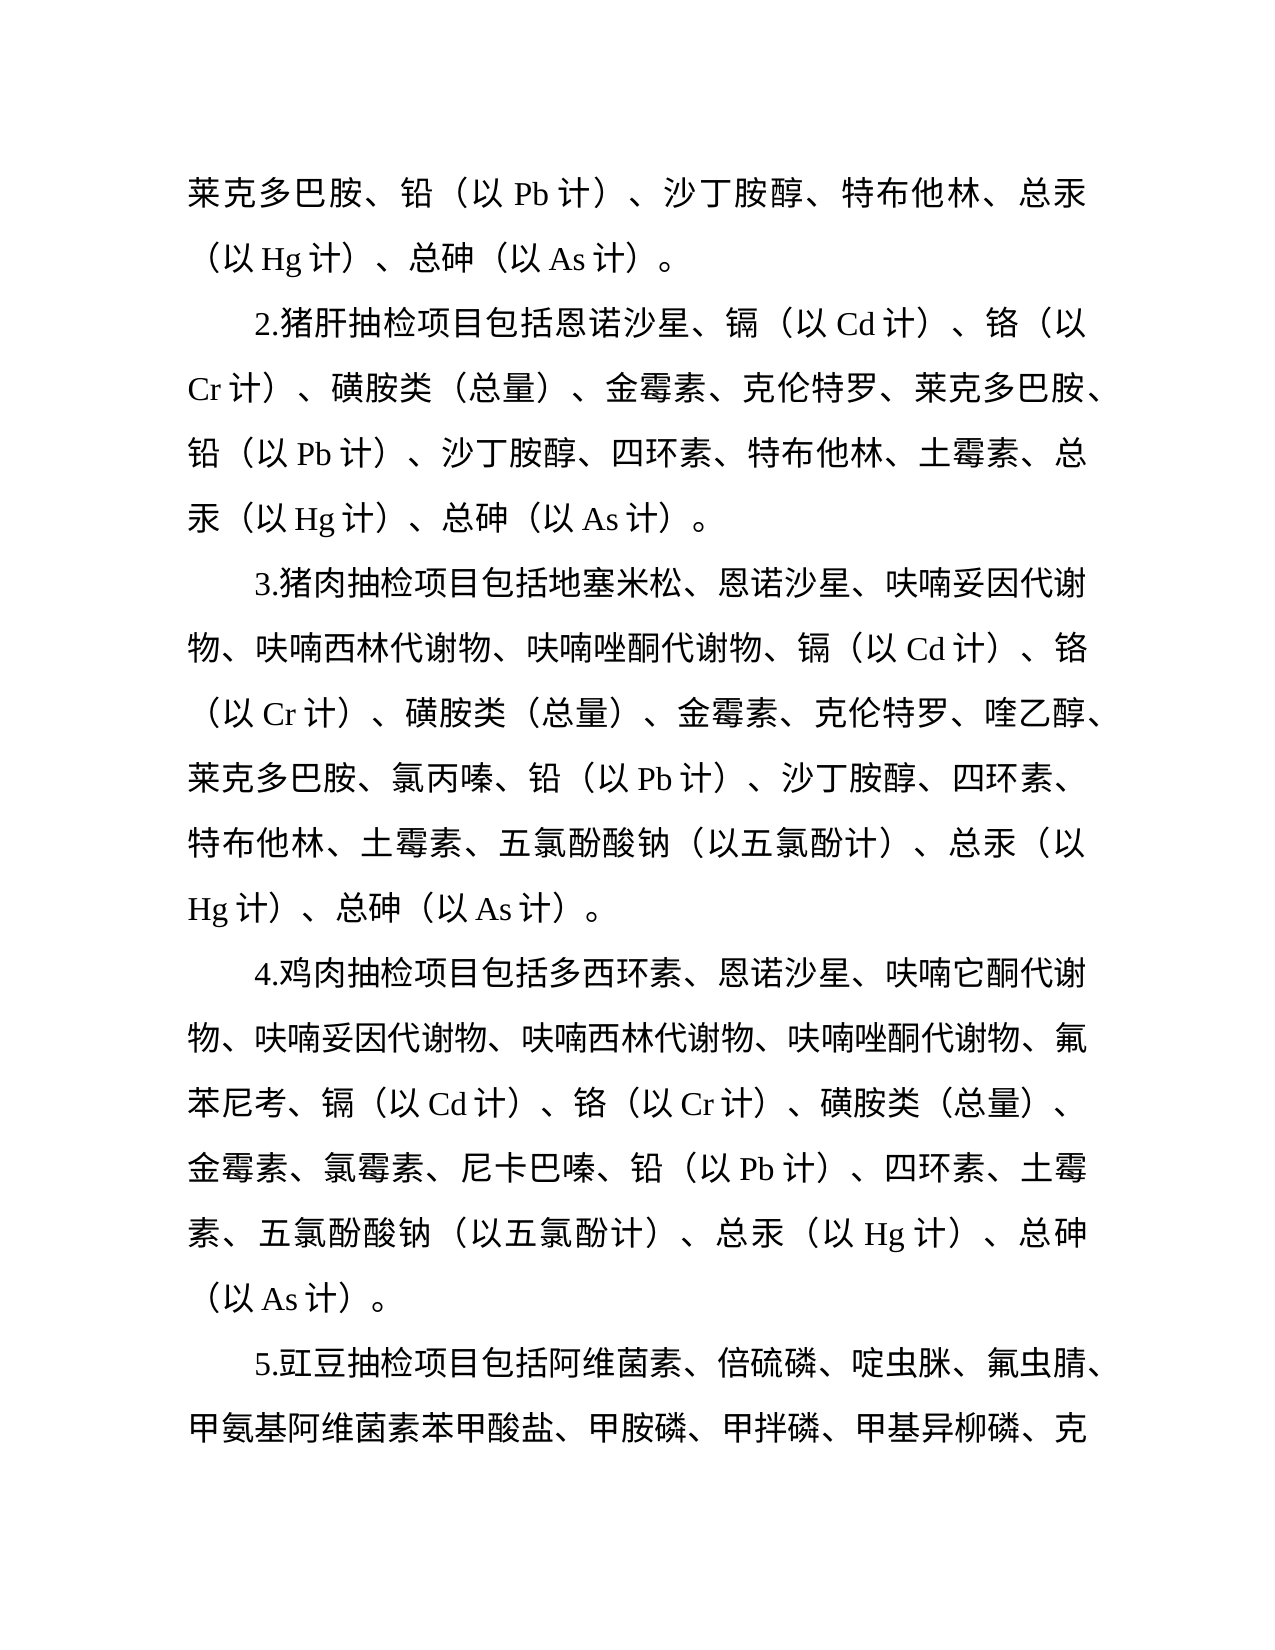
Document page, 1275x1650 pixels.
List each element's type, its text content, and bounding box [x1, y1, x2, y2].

text 4.鸡肉抽检项目包括多西环素、恩诺沙星、呋喃它酮代谢物、呋喃妥因代谢物、呋喃西林代谢物、呋喃唑酮代谢物、氟苯尼考、镉（以Cd计）、铬（以Cr计）、磺胺类（总量）、金霉素、氯霉素、尼卡巴嗪、铅（以Pb计）、四环素、土霉素、五氯酚酸钠（以五氯酚计）、总汞（以Hg计）、总砷（以As计）。 [187, 939, 1087, 1329]
text 2.猪肝抽检项目包括恩诺沙星、镉（以Cd计）、铬（以Cr计）、磺胺类（总量）、金霉素、克伦特罗、莱克多巴胺、铅（以Pb计）、沙丁胺醇、四环素、特布他林、土霉素、总汞（以Hg计）、总砷（以As计）。 [187, 289, 1087, 549]
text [187, 1329, 1087, 1459]
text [187, 159, 1087, 289]
text 3.猪肉抽检项目包括地塞米松、恩诺沙星、呋喃妥因代谢物、呋喃西林代谢物、呋喃唑酮代谢物、镉（以Cd计）、铬（以Cr计）、磺胺类（总量）、金霉素、克伦特罗、喹乙醇、莱克多巴胺、氯丙嗪、铅（以Pb计）、沙丁胺醇、四环素、特布他林、土霉素、五氯酚酸钠（以五氯酚计）、总汞（以Hg计）、总砷（以As计）。 [187, 549, 1087, 939]
